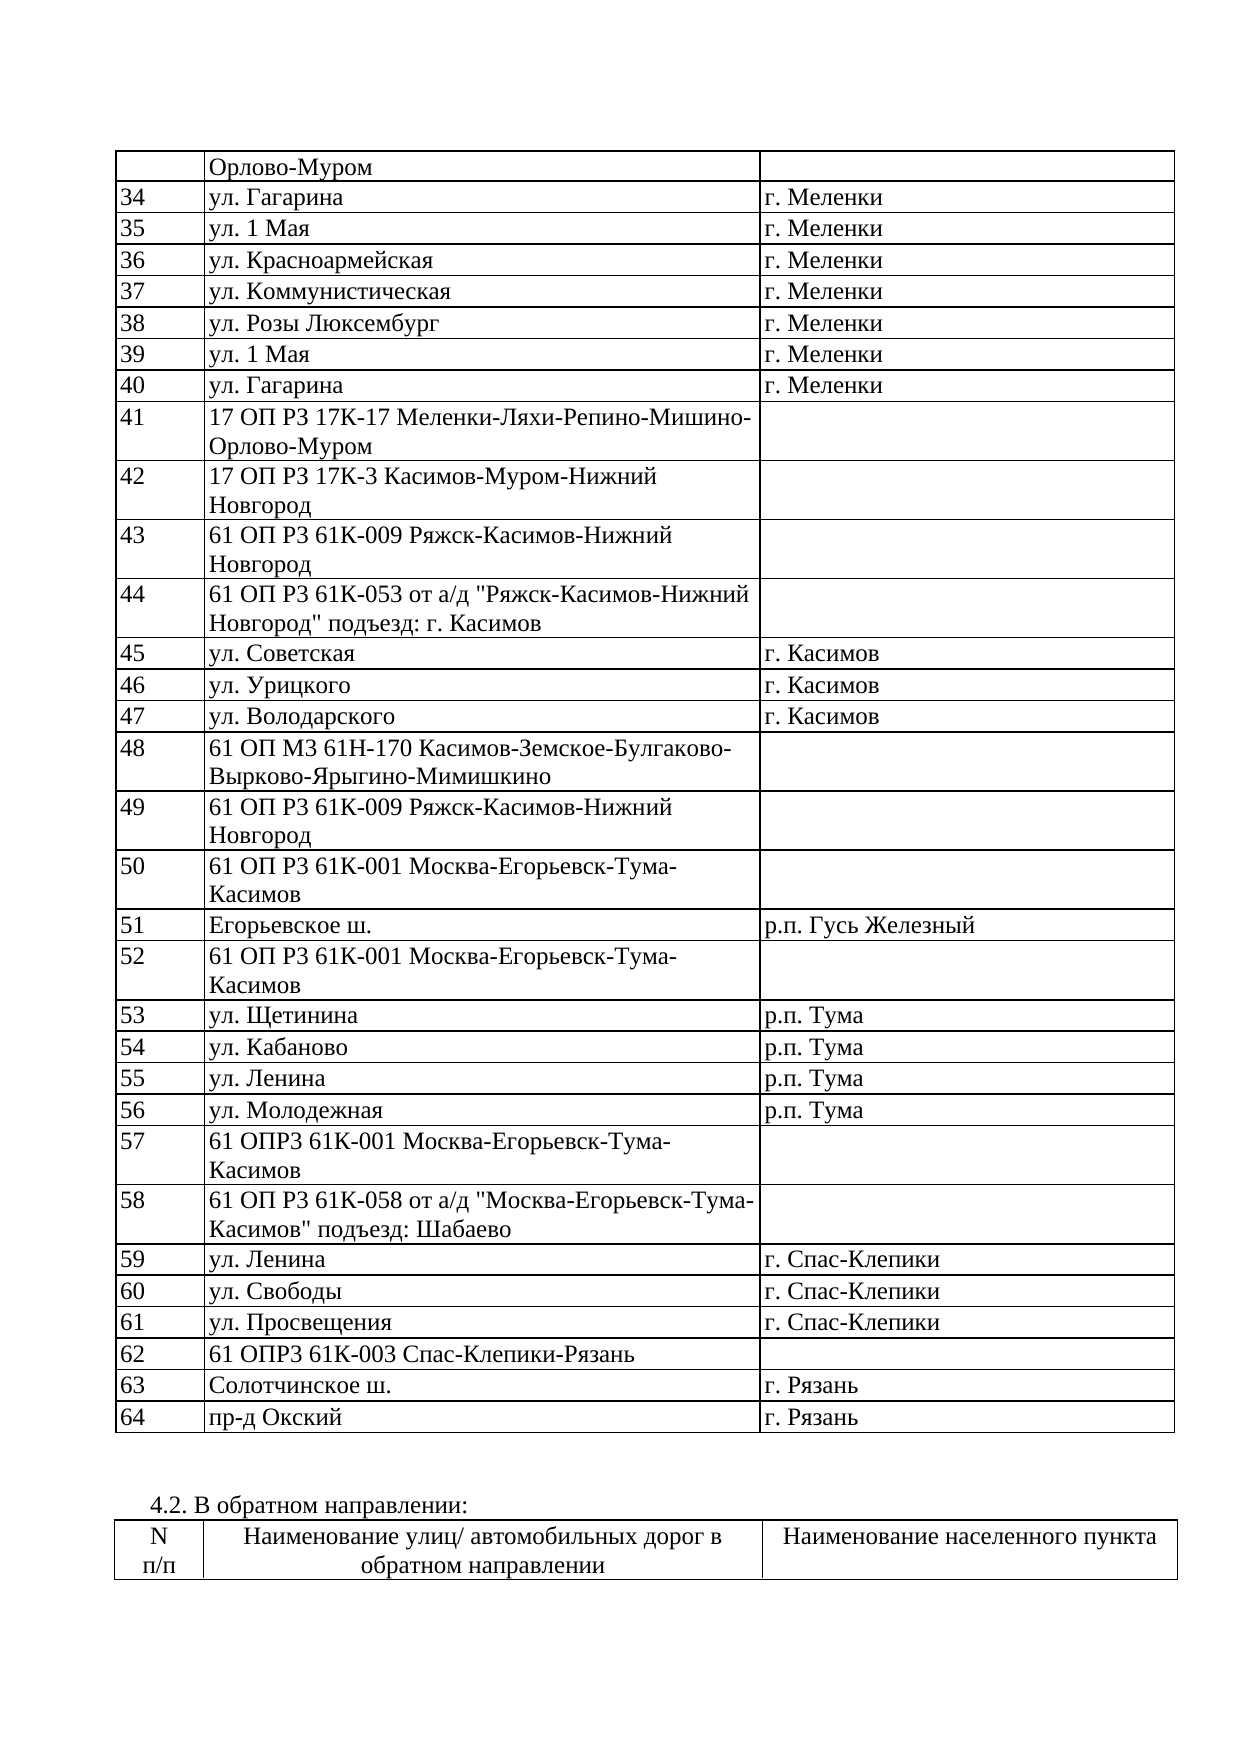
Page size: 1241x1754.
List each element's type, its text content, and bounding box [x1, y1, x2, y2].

table_cell ул. Красноармейская [205, 245, 759, 275]
table_cell 49 [117, 792, 204, 849]
table_cell г. Меленки [761, 245, 1174, 275]
table_cell г. Касимов [761, 670, 1174, 700]
table_cell [761, 851, 1174, 908]
table_cell 50 [117, 851, 204, 908]
table_cell 56 [117, 1095, 204, 1125]
table_cell р.п. Тума [761, 1001, 1174, 1030]
table_cell 61 ОП Р3 61К-001 Москва-Егорьевск-Тума-Касимов [205, 941, 759, 999]
table_cell 39 [117, 339, 204, 369]
table_cell 17 ОП РЗ 17К-17 Меленки-Ляхи-Репино-Мишино-Орлово-Муром [205, 402, 759, 459]
table_cell 61 ОПР3 61К-003 Спас-Клепики-Рязань [205, 1339, 759, 1369]
table_cell ул. 1 Мая [205, 213, 759, 243]
table_cell 43 [117, 520, 204, 578]
table_cell 54 [117, 1032, 204, 1062]
table_cell ул. Советская [205, 638, 759, 668]
table_cell 61 ОП Р3 61К-058 от а/д "Москва-Егорьевск-Тума-Касимов" подъезд: Шабаево [205, 1185, 759, 1243]
table_cell [761, 579, 1174, 637]
table_cell [761, 1126, 1174, 1184]
table_cell 63 [117, 1370, 204, 1400]
table_cell ул. Розы Люксембург [205, 308, 759, 338]
table_cell 52 [117, 941, 204, 999]
table_cell г. Рязань [761, 1370, 1174, 1400]
table_cell 61 ОП Р3 61К-053 от а/д "Ряжск-Касимов-Нижний Новгород" подъезд: г. Касимов [205, 579, 759, 637]
table_cell 33 [117, 152, 204, 180]
table_header Наименование улиц/ автомобильных дорог в обратном направлении [204, 1521, 762, 1578]
table_cell 40 [117, 371, 204, 401]
table_cell р.п. Гусь Железный [761, 910, 1174, 940]
table_cell 61 [117, 1307, 204, 1337]
table_cell ул. Кабаново [205, 1032, 759, 1062]
table_cell 35 [117, 213, 204, 243]
table_cell 64 [117, 1402, 204, 1432]
table_cell ул. Коммунистическая [205, 276, 759, 306]
table_cell 61 ОП Р3 61К-009 Ряжск-Касимов-Нижний Новгород [205, 792, 759, 849]
table_cell Егорьевское ш. [205, 910, 759, 940]
table_cell 48 [117, 733, 204, 790]
table_cell ул. Молодежная [205, 1095, 759, 1125]
table_cell 57 [117, 1126, 204, 1184]
table_cell [761, 792, 1174, 849]
table_cell [761, 402, 1174, 459]
table_cell 62 [117, 1339, 204, 1369]
table_cell 60 [117, 1276, 204, 1306]
table_cell г. Меленки [761, 182, 1174, 212]
table_cell 51 [117, 910, 204, 940]
table_cell [761, 1339, 1174, 1369]
table_cell ул. Ленина [205, 1245, 759, 1274]
table_cell 17 ОП РЗ 17К-3 Касимов-Муром-Нижний Новгород [205, 461, 759, 519]
table_cell ул. Володарского [205, 701, 759, 731]
table_cell [761, 461, 1174, 519]
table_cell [205, 152, 759, 180]
table_cell ул. Просвещения [205, 1307, 759, 1337]
table_cell [761, 733, 1174, 790]
table_cell 59 [117, 1245, 204, 1274]
table_cell р.п. Тума [761, 1063, 1174, 1093]
table_cell [761, 941, 1174, 999]
table_cell г. Меленки [761, 371, 1174, 401]
table_cell г. Меленки [761, 308, 1174, 338]
table_cell ул. Ленина [205, 1063, 759, 1093]
table_cell г. Касимов [761, 638, 1174, 668]
table_cell 38 [117, 308, 204, 338]
table_cell 36 [117, 245, 204, 275]
table_cell 44 [117, 579, 204, 637]
table_cell пр-д Окский [205, 1402, 759, 1432]
table_cell ул. Гагарина [205, 182, 759, 212]
table_cell г. Спас-Клепики [761, 1245, 1174, 1274]
table_cell [761, 1185, 1174, 1243]
table_cell 41 [117, 402, 204, 459]
table_cell г. Касимов [761, 701, 1174, 731]
table_cell 42 [117, 461, 204, 519]
table_cell г. Меленки [761, 213, 1174, 243]
table_cell ул. 1 Мая [205, 339, 759, 369]
table_cell ул. Свободы [205, 1276, 759, 1306]
table_cell ул. Щетинина [205, 1001, 759, 1030]
table_header N п/п [115, 1521, 203, 1578]
table_cell г. Спас-Клепики [761, 1276, 1174, 1306]
table_cell г. Рязань [761, 1402, 1174, 1432]
table_cell 61 ОП Р3 61К-001 Москва-Егорьевск-Тума-Касимов [205, 851, 759, 908]
table_cell 45 [117, 638, 204, 668]
table_cell 37 [117, 276, 204, 306]
table_cell ул. Гагарина [205, 371, 759, 401]
table_header Наименование населенного пункта [763, 1521, 1177, 1578]
table_cell 34 [117, 182, 204, 212]
table_cell 47 [117, 701, 204, 731]
text 4.2. В обратном направлении: [150, 1491, 1090, 1519]
table_cell [761, 152, 1174, 180]
table_cell ул. Урицкого [205, 670, 759, 700]
table_cell 53 [117, 1001, 204, 1030]
table_cell 58 [117, 1185, 204, 1243]
table_cell р.п. Тума [761, 1095, 1174, 1125]
table_cell г. Меленки [761, 339, 1174, 369]
table_cell р.п. Тума [761, 1032, 1174, 1062]
table_cell 61 ОП Р3 61К-009 Ряжск-Касимов-Нижний Новгород [205, 520, 759, 578]
table_cell г. Спас-Клепики [761, 1307, 1174, 1337]
table_cell 61 ОПР3 61К-001 Москва-Егорьевск-Тума-Касимов [205, 1126, 759, 1184]
table_cell 46 [117, 670, 204, 700]
table_cell 61 ОП М3 61Н-170 Касимов-Земское-Булгаково-Вырково-Ярыгино-Мимишкино [205, 733, 759, 790]
table_cell Солотчинское ш. [205, 1370, 759, 1400]
table_cell [761, 520, 1174, 578]
table_cell г. Меленки [761, 276, 1174, 306]
table_cell 55 [117, 1063, 204, 1093]
